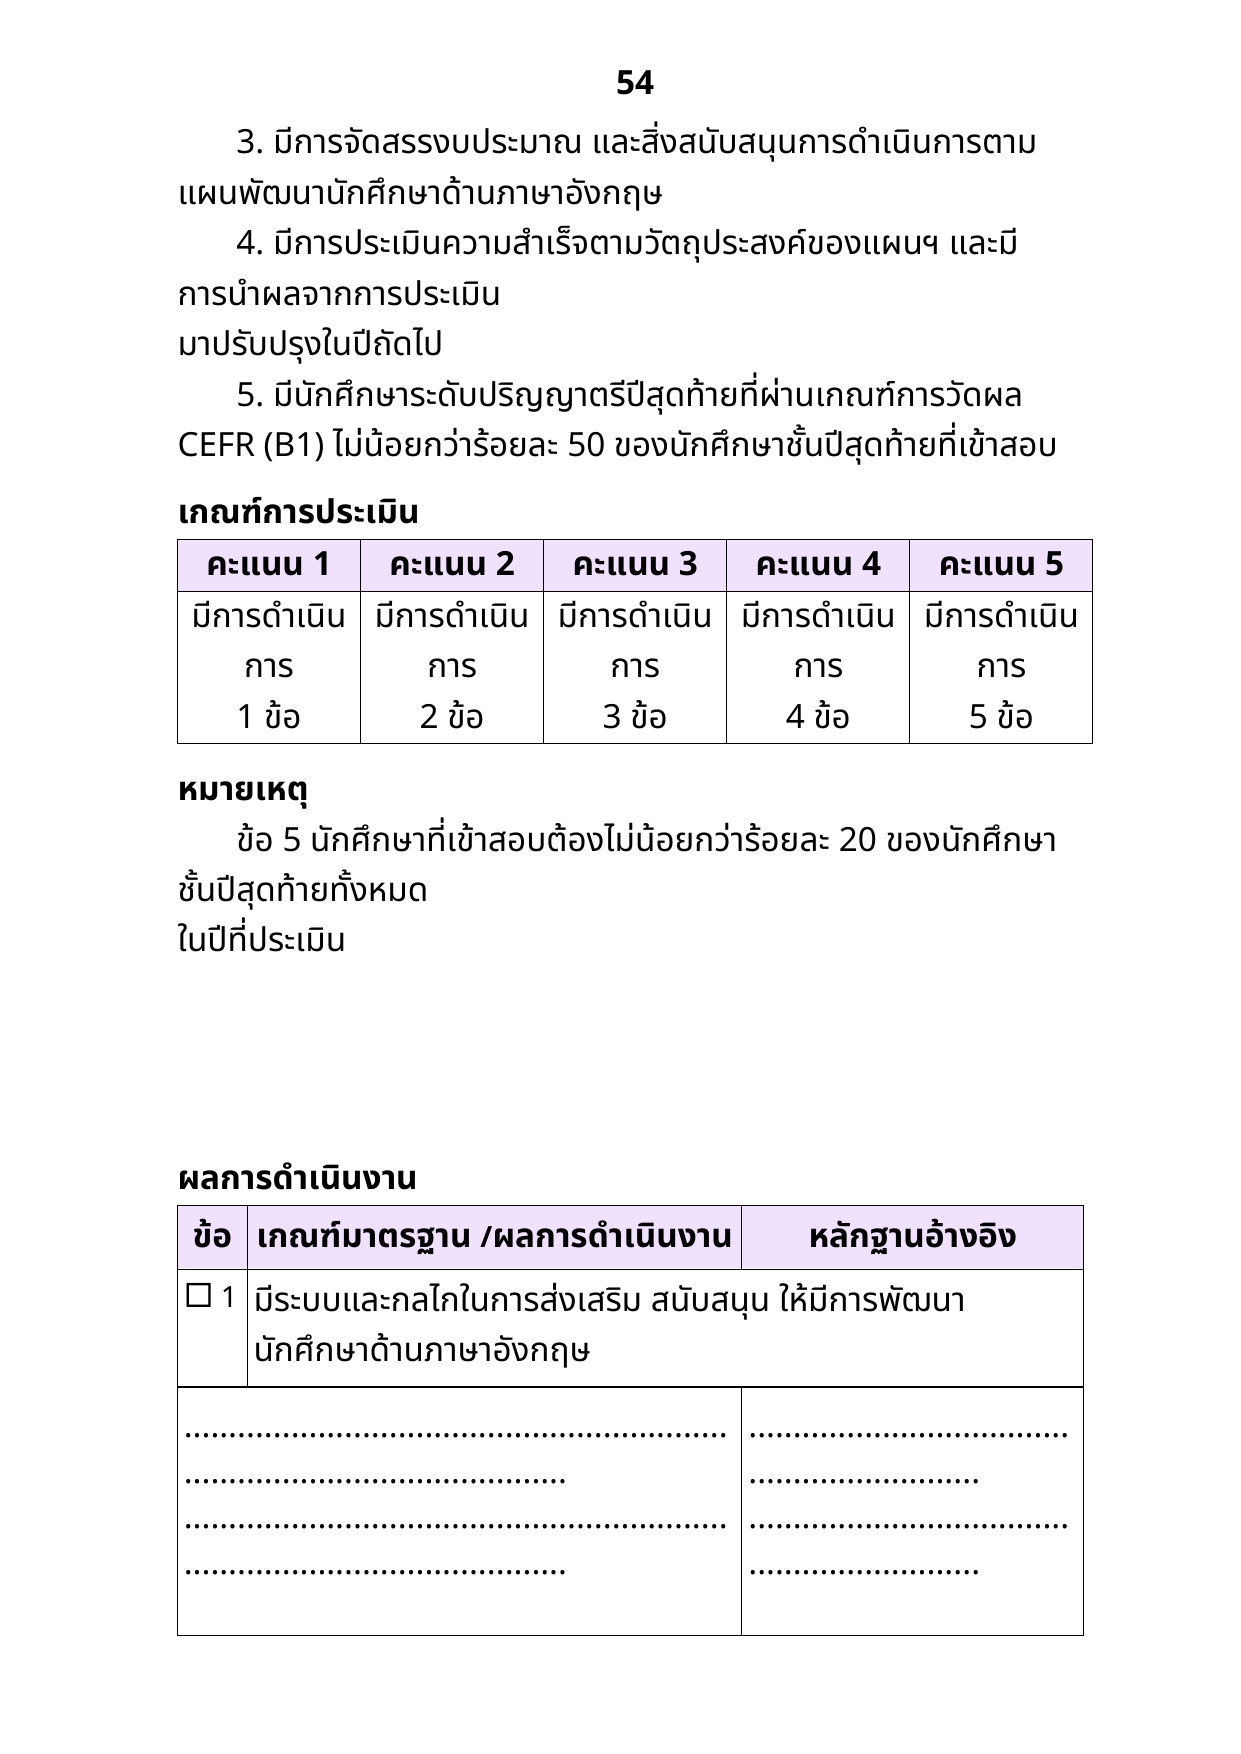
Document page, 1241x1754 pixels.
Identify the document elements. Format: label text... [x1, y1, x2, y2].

table_header เกณฑ์มาตรฐาน /ผลการดำเนินงาน [248, 1206, 741, 1268]
table_cell มีการดำเนินการ 3 ข้อ [544, 592, 726, 743]
table_header คะแนน 2 [361, 540, 543, 591]
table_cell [178, 1388, 741, 1635]
text เกณฑ์การประเมิน [177, 488, 1092, 539]
table_cell มีการดำเนินการ 4 ข้อ [727, 592, 909, 743]
table_cell มีการดำเนินการ 2 ข้อ [361, 592, 543, 743]
text ผลการดำเนินงาน [177, 1154, 1092, 1204]
table_cell 1 [178, 1270, 247, 1386]
table_header คะแนน 4 [727, 540, 909, 591]
table_cell มีการดำเนินการ 1 ข้อ [178, 592, 360, 743]
table_header ข้อ [178, 1206, 247, 1268]
table_cell มีการดำเนินการ 5 ข้อ [910, 592, 1092, 743]
text ข้อ 5 นักศึกษาที่เข้าสอบต้องไม่น้อยกว่าร้อยละ 20 ของนักศึกษาชั้นปีสุดท้ายทั้งหมด ในปีที่ประเมิน [177, 815, 1092, 967]
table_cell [742, 1388, 1083, 1635]
table_cell มีระบบและกลไกในการส่งเสริม สนับสนุน ให้มีการพัฒนานักศึกษาด้านภาษาอังกฤษ [248, 1270, 1083, 1386]
text 4. มีการประเมินความสำเร็จตามวัตถุประสงค์ของแผนฯ และมีการนำผลจากการประเมิน มาปรับปรุงในปีถัดไป [177, 219, 1092, 371]
text 5. มีนักศึกษาระดับปริญญาตรีปีสุดท้ายที่ผ่านเกณฑ์การวัดผล CEFR (B1) ไม่น้อยกว่าร้อยละ 50 ของนักศึกษาชั้นปีสุดท้ายที่เข้าสอบ [177, 371, 1092, 472]
text 3. มีการจัดสรรงบประมาณ และสิ่งสนับสนุนการดำเนินการตามแผนพัฒนานักศึกษาด้านภาษาอังกฤษ [177, 118, 1092, 219]
table_header คะแนน 3 [544, 540, 726, 591]
table_header คะแนน 5 [910, 540, 1092, 591]
text หมายเหตุ [177, 765, 1092, 815]
table_header คะแนน 1 [178, 540, 360, 591]
table_header หลักฐานอ้างอิง [742, 1206, 1083, 1268]
